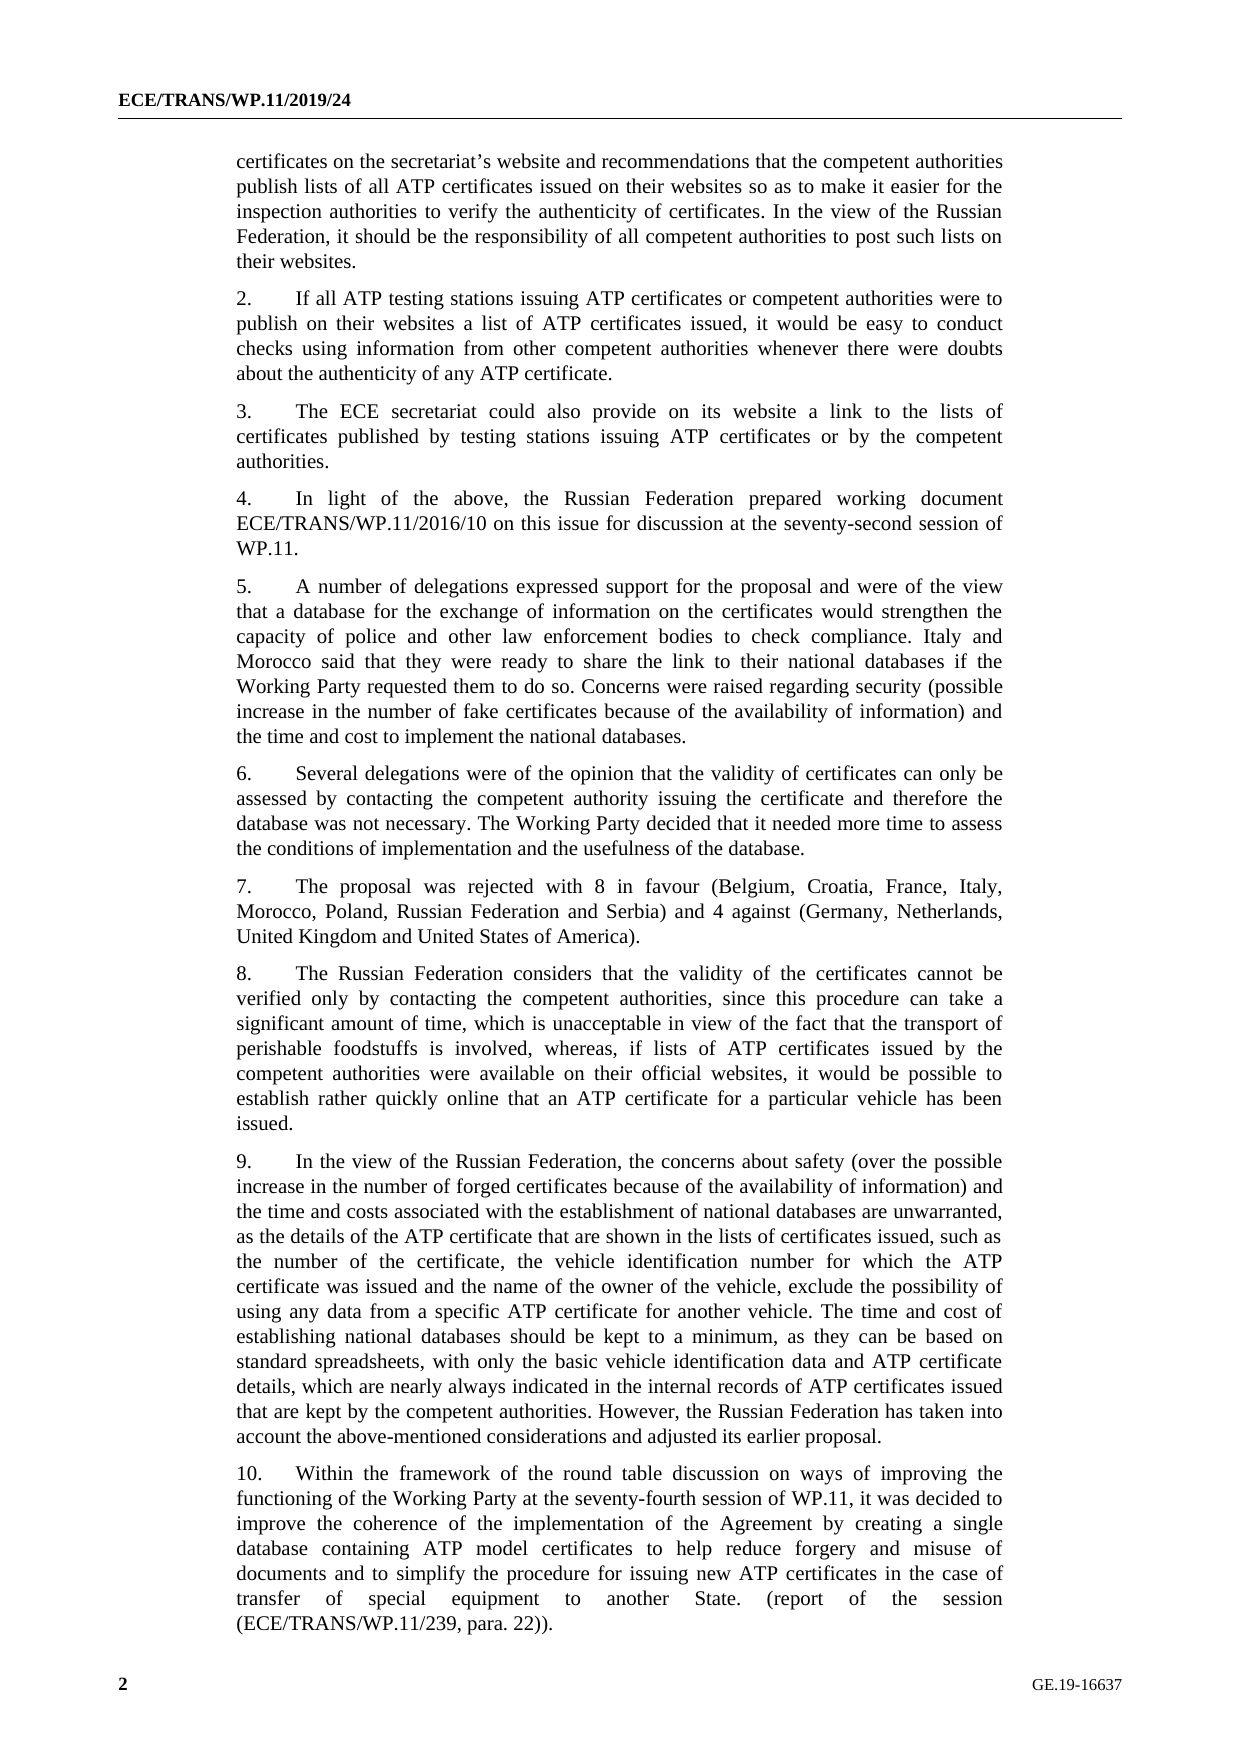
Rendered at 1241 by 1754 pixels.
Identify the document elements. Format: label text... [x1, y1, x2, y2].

text 8. The Russian Federation considers that the validity of the certificates cannot be verified only by contacting the competent authorities, since this procedure can take a significant amount of time, which is unacceptable in view of the fact that the transport of perishable foodstuffs is involved, whereas, if lists of ATP certificates issued by the competent authorities were available on their official websites, it would be possible to establish rather quickly online that an ATP certificate for a particular vehicle has been issued. [236, 960, 1004, 1135]
text 7. The proposal was rejected with 8 in favour (Belgium, Croatia, France, Italy, Morocco, Poland, Russian Federation and Serbia) and 4 against (Germany, Netherlands, United Kingdom and United States of America). [236, 873, 1004, 948]
text 2. If all ATP testing stations issuing ATP certificates or competent authorities were to publish on their websites a list of ATP certificates issued, it would be easy to conduct checks using information from other competent authorities whenever there were doubts about the authenticity of any ATP certificate. [236, 285, 1004, 385]
text 10. Within the framework of the round table discussion on ways of improving the functioning of the Working Party at the seventy-fourth session of WP.11, it was decided to improve the coherence of the implementation of the Agreement by creating a single database containing ATP model certificates to help reduce forgery and misuse of documents and to simplify the procedure for issuing new ATP certificates in the case of transfer of special equipment to another State. (report of the session (ECE/TRANS/WP.11/239, para. 22)). [236, 1460, 1004, 1635]
text 3. The ECE secretariat could also provide on its website a link to the lists of certificates published by testing stations issuing ATP certificates or by the competent authorities. [236, 398, 1004, 473]
text 5. A number of delegations expressed support for the proposal and were of the view that a database for the exchange of information on the certificates would strengthen the capacity of police and other law enforcement bodies to check compliance. Italy and Morocco said that they were ready to share the link to their national databases if the Working Party requested them to do so. Concerns were raised regarding security (possible increase in the number of fake certificates because of the availability of information) and the time and cost to implement the national databases. [236, 573, 1004, 748]
text 6. Several delegations were of the opinion that the validity of certificates can only be assessed by contacting the competent authority issuing the certificate and therefore the database was not necessary. The Working Party decided that it needed more time to assess the conditions of implementation and the usefulness of the database. [236, 760, 1004, 860]
text 4. In light of the above, the Russian Federation prepared working document ECE/TRANS/WP.11/2016/10 on this issue for discussion at the seventy-second session of WP.11. [236, 485, 1004, 560]
text 9. In the view of the Russian Federation, the concerns about safety (over the possible increase in the number of forged certificates because of the availability of information) and the time and costs associated with the establishment of national databases are unwarranted, as the details of the ATP certificate that are shown in the lists of certificates issued, such as the number of the certificate, the vehicle identification number for which the ATP certificate was issued and the name of the owner of the vehicle, exclude the possibility of using any data from a specific ATP certificate for another vehicle. The time and cost of establishing national databases should be kept to a minimum, as they can be based on standard spreadsheets, with only the basic vehicle identification data and ATP certificate details, which are nearly always indicated in the internal records of ATP certificates issued that are kept by the competent authorities. However, the Russian Federation has taken into account the above-mentioned considerations and adjusted its earlier proposal. [236, 1148, 1004, 1448]
